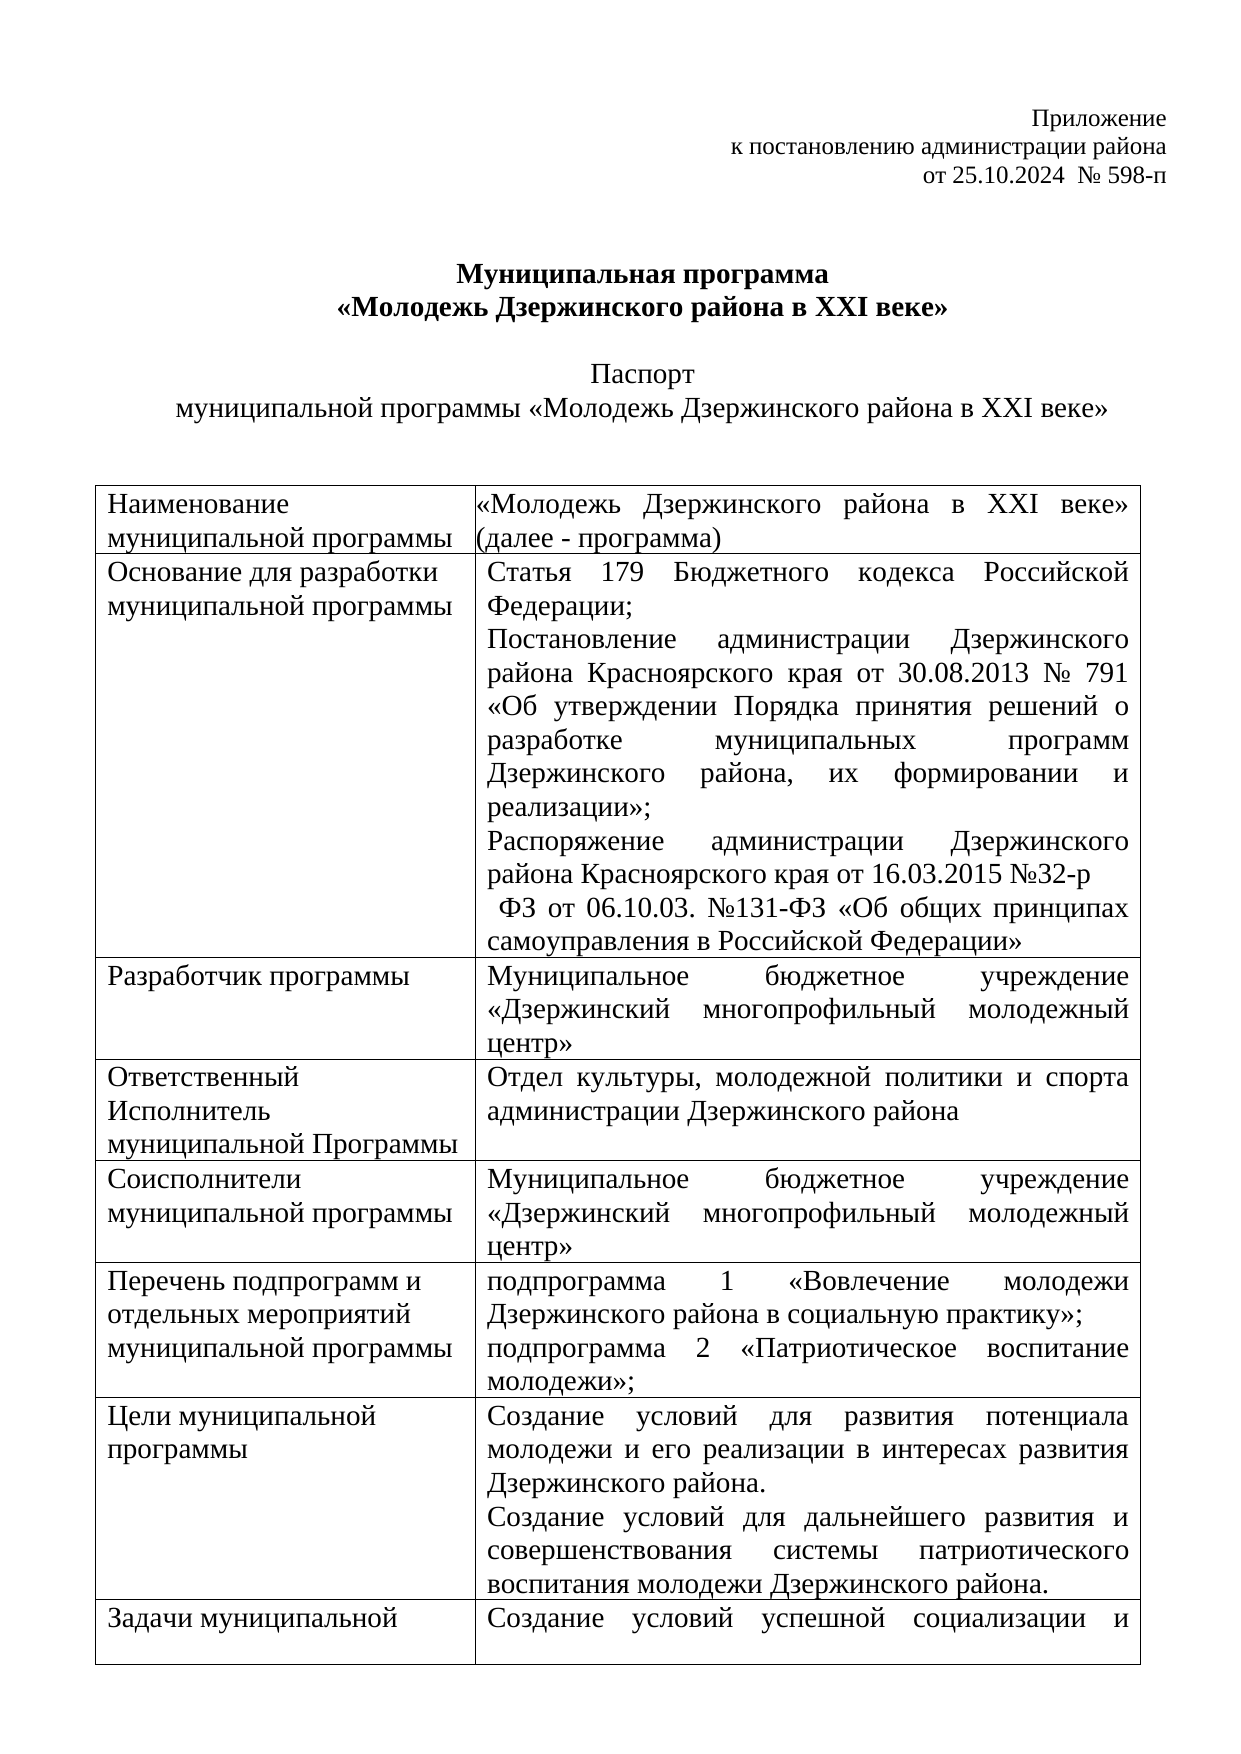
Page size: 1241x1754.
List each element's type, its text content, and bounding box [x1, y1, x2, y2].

text муниципальной программы «Молодежь Дзержинского района в XXI веке» [118, 390, 1167, 424]
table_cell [96, 1600, 475, 1664]
table_cell Соисполнители муниципальной программы [96, 1161, 475, 1262]
table_cell Муниципальное бюджетное учреждение «Дзержинский многопрофильный молодежный центр» [476, 1161, 1140, 1262]
text Паспорт [118, 357, 1167, 390]
table_cell Перечень подпрограмм и отдельных мероприятий муниципальной программы [96, 1263, 475, 1397]
table_cell Цели муниципальной программы [96, 1398, 475, 1599]
text к постановлению администрации района [118, 131, 1167, 160]
text Приложение [118, 103, 1167, 131]
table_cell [476, 1600, 1140, 1664]
table_header «Молодежь Дзержинского района в XXI веке» (далее - программа) [476, 486, 1140, 553]
text от 25.10.2024 № 598-п [118, 160, 1167, 189]
text Муниципальная программа [118, 256, 1167, 289]
table_cell Статья 179 Бюджетного кодекса Российской Федерации; Постановление администрации Дзержинского района Красноярского края от 30.08.2013 № 791 «Об утверждении Порядка принятия решений о разработке муниципальных программ Дзержинского района, их формировании и реализации»; Распоряжение администрации Дзержинского района Красноярского края от 16.03.2015 №32-р ФЗ от 06.10.03. №131-ФЗ «Об общих принципах самоуправления в Российской Федерации» [476, 554, 1140, 957]
text «Молодежь Дзержинского района в XXI веке» [118, 289, 1167, 323]
table_cell Основание для разработки муниципальной программы [96, 554, 475, 957]
table_header Наименование муниципальной программы [96, 486, 475, 553]
table_cell подпрограмма 1 «Вовлечение молодежи Дзержинского района в социальную практику»; подпрограмма 2 «Патриотическое воспитание молодежи»; [476, 1263, 1140, 1397]
table_cell Муниципальное бюджетное учреждение «Дзержинский многопрофильный молодежный центр» [476, 958, 1140, 1058]
table_cell Отдел культуры, молодежной политики и спорта администрации Дзержинского района [476, 1060, 1140, 1160]
table_cell Создание условий для развития потенциала молодежи и его реализации в интересах развития Дзержинского района. Создание условий для дальнейшего развития и совершенствования системы патриотического воспитания молодежи Дзержинского района. [476, 1398, 1140, 1599]
table_cell Разработчик программы [96, 958, 475, 1058]
table_cell Ответственный Исполнитель муниципальной Программы [96, 1060, 475, 1160]
